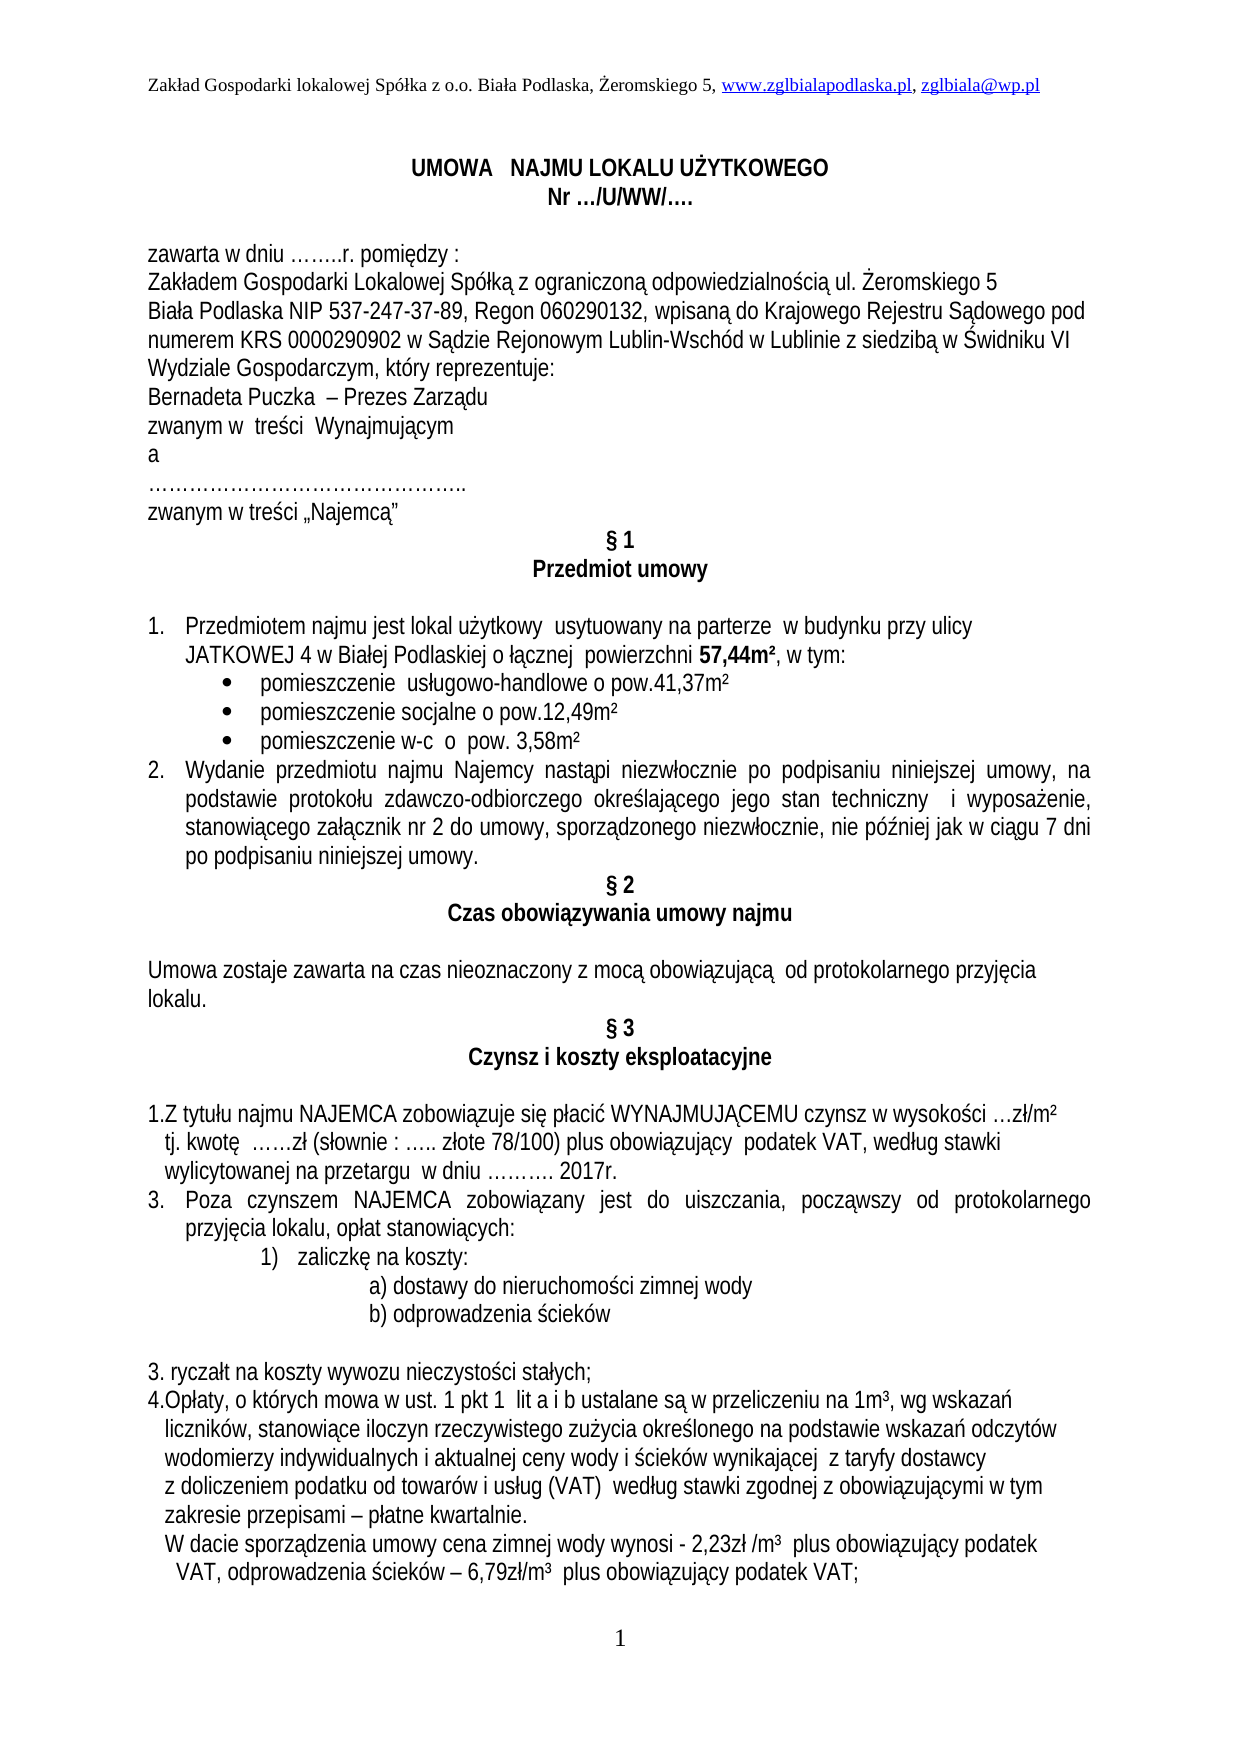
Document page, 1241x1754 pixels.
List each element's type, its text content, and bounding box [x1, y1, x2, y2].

text Biała Podlaska NIP 537-247-37-89, Regon 060290132, wpisaną do Krajowego Rejestru Sądowego pod numerem KRS 0000290902 w Sądzie Rejonowym Lublin-Wschód w Lublinie z siedzibą w Świdniku VI Wydziale Gospodarczym, który reprezentuje: [148, 296, 1093, 382]
text wylicytowanej na przetargu w dniu ………. 2017r. [148, 1156, 1093, 1185]
text W dacie sporządzenia umowy cena zimnej wody wynosi - 2,23zł /m³ plus obowiązujący podatek [148, 1528, 1093, 1557]
text zakresie przepisami – płatne kwartalnie. [148, 1500, 1093, 1528]
text zwanym w treści „Najemcą” [148, 497, 1093, 525]
list Wydanie przedmiotu najmu Najemcy nastąpi niezwłocznie po podpisaniu niniejszej umowy, na podstawie protokołu zdawczo-odbiorczego określającego jego stan techniczny i wyposażenie, stanowiącego załącznik nr 2 do umowy, sporządzonego niezwłocznie, nie później jak w ciągu 7 dni po podpisaniu niniejszej umowy. [148, 755, 1093, 869]
text Czas obowiązywania umowy najmu [148, 898, 1093, 927]
text z doliczeniem podatku od towarów i usług (VAT) według stawki zgodnej z obowiązującymi w tym [148, 1471, 1093, 1500]
list pomieszczenie w-c o pow. 3,58m² [223, 726, 1093, 755]
text 4.Opłaty, o których mowa w ust. 1 pkt 1 lit a i b ustalane są w przeliczeniu na 1m³, wg wskazań [148, 1385, 1093, 1414]
text Czynsz i koszty eksploatacyjne [148, 1041, 1093, 1070]
text Zakładem Gospodarki Lokalowej Spółką z ograniczoną odpowiedzialnością ul. Żeromskiego 5 [148, 267, 1093, 296]
list pomieszczenie usługowo-handlowe o pow.41,37m² [223, 668, 1093, 697]
list Poza czynszem NAJEMCA zobowiązany jest do uiszczania, począwszy od protokolarnego przyjęcia lokalu, opłat stanowiących: [148, 1185, 1093, 1242]
list Przedmiotem najmu jest lokal użytkowy usytuowany na parterze w budynku przy ulicy [148, 611, 1093, 640]
text zawarta w dniu ……..r. pomiędzy : [148, 239, 1093, 267]
text zwanym w treści Wynajmującym [148, 411, 1093, 439]
text Bernadeta Puczka – Prezes Zarządu [148, 382, 1093, 411]
text VAT, odprowadzenia ścieków – 6,79zł/m³ plus obowiązujący podatek VAT; [148, 1557, 1093, 1586]
text § 2 [148, 869, 1093, 898]
list pomieszczenie socjalne o pow.12,49m² [223, 697, 1093, 726]
text JATKOWEJ 4 w Białej Podlaskiej o łącznej powierzchni 57,44m², w tym: [185, 640, 1093, 668]
text Umowa zostaje zawarta na czas nieoznaczony z mocą obowiązującą od protokolarnego przyjęcia lokalu. [148, 956, 1093, 1013]
title Nr …/U/WW/…. [148, 181, 1093, 210]
text ……………………………………….. [148, 468, 1093, 497]
text a) dostawy do nieruchomości zimnej wody [148, 1271, 1093, 1299]
text § 1 [148, 525, 1093, 554]
text § 3 [148, 1013, 1093, 1041]
text 1.Z tytułu najmu NAJEMCA zobowiązuje się płacić WYNAJMUJĄCEMU czynsz w wysokości …zł/m² [148, 1099, 1093, 1127]
text tj. kwotę ……zł (słownie : ….. złote 78/100) plus obowiązujący podatek VAT, według stawki [148, 1127, 1093, 1156]
text b) odprowadzenia ścieków [148, 1299, 1093, 1328]
title UMOWA NAJMU LOKALU UŻYTKOWEGO [148, 153, 1093, 181]
list zaliczkę na koszty: [260, 1242, 1093, 1271]
text liczników, stanowiące iloczyn rzeczywistego zużycia określonego na podstawie wskazań odczytów [148, 1414, 1093, 1443]
text a [148, 439, 1093, 468]
text wodomierzy indywidualnych i aktualnej ceny wody i ścieków wynikającej z taryfy dostawcy [148, 1443, 1093, 1471]
text 3. ryczałt na koszty wywozu nieczystości stałych; [148, 1357, 1093, 1385]
text Przedmiot umowy [148, 554, 1093, 582]
